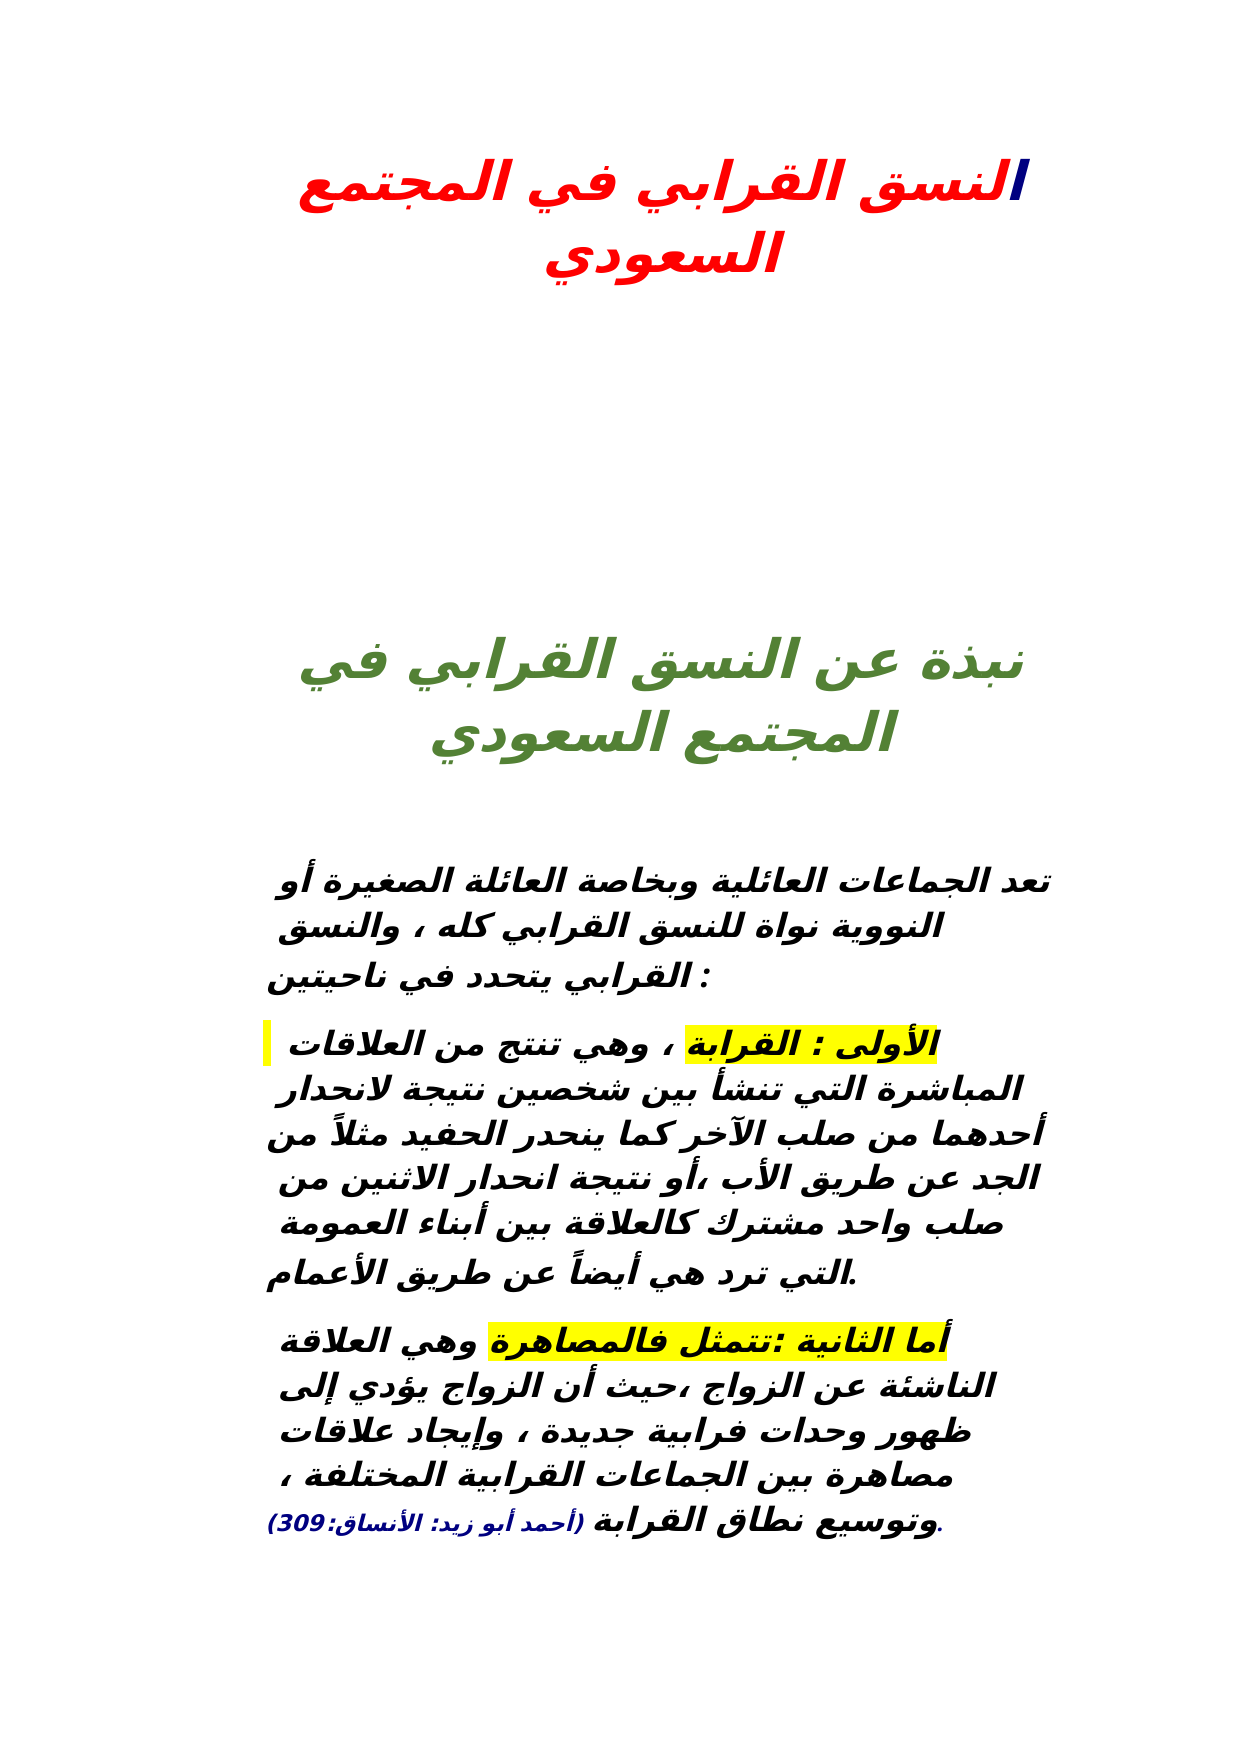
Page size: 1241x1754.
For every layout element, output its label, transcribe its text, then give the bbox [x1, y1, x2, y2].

text تعد الجماعات العائلية وبخاصة العائلة الصغيرة أو النووية نواة للنسق القرابي كله ، والنسق القرابي يتحدد في ناحيتين : [262, 862, 1053, 997]
text أما الثانية :تتمثل فالمصاهرة وهي العلاقة الناشئة عن الزواج ،حيث أن الزواج يؤدي إلى ظهور وحدات فرابية جديدة ، وإيجاد علاقات مصاهرة بين الجماعات القرابية المختلفة ، وتوسيع نطاق القرابة (أحمد أبو زيد: الأنساق:309). [262, 1322, 1053, 1539]
text الأولى : القرابة ، وهي تنتج من العلاقات المباشرة التي تنشأ بين شخصين نتيجة لانحدار أحدهما من صلب الآخر كما ينحدر الحفيد مثلاً من الجد عن طريق الأب ،أو نتيجة انحدار الاثنين من صلب واحد مشترك كالعلاقة بين أبناء العمومة التي ترد هي أيضاً عن طريق الأعمام. [262, 1025, 1053, 1294]
text النسق القرابي في المجتمع السعودي [262, 150, 1053, 285]
text نبذة عن النسق القرابي في المجتمع السعودي [262, 628, 1053, 764]
